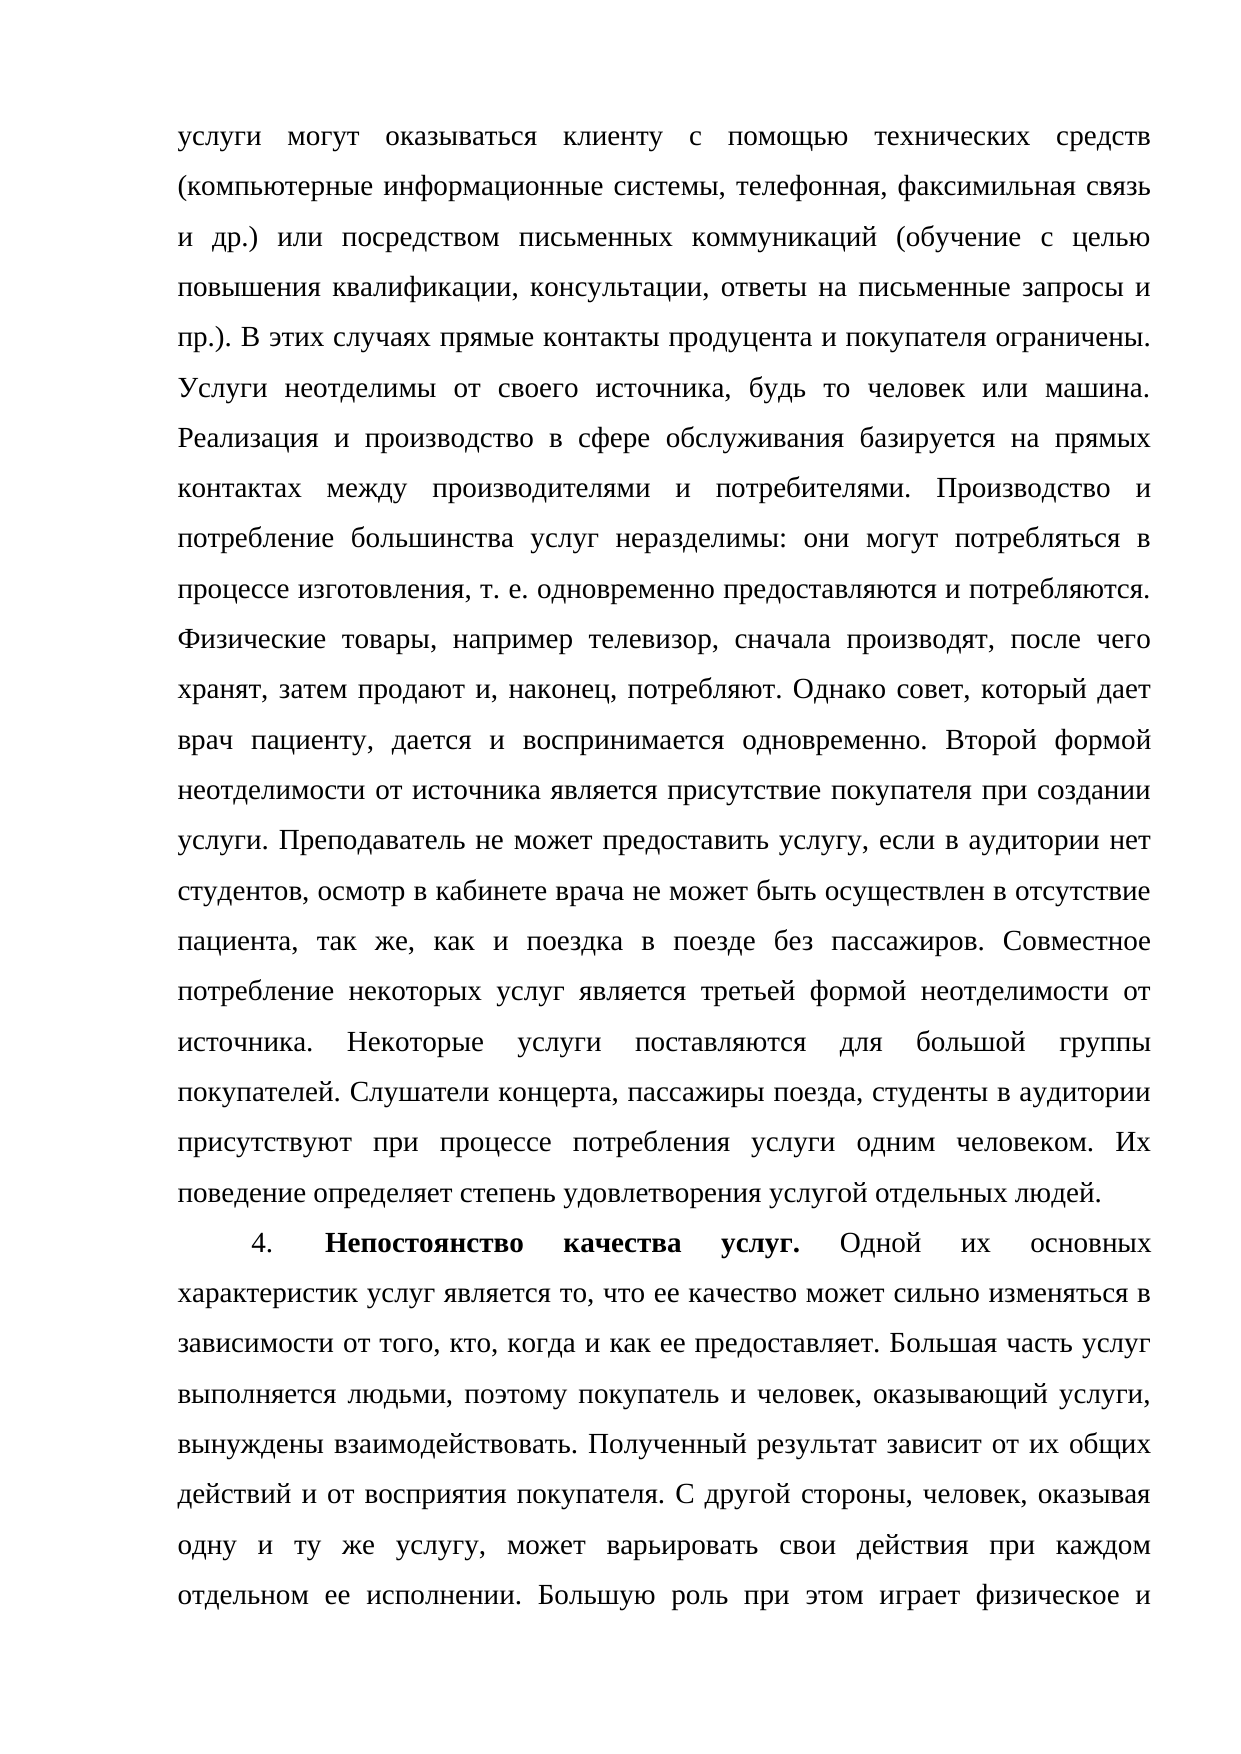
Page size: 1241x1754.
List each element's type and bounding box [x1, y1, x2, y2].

text [177, 1225, 1152, 1611]
text [177, 118, 1152, 1208]
